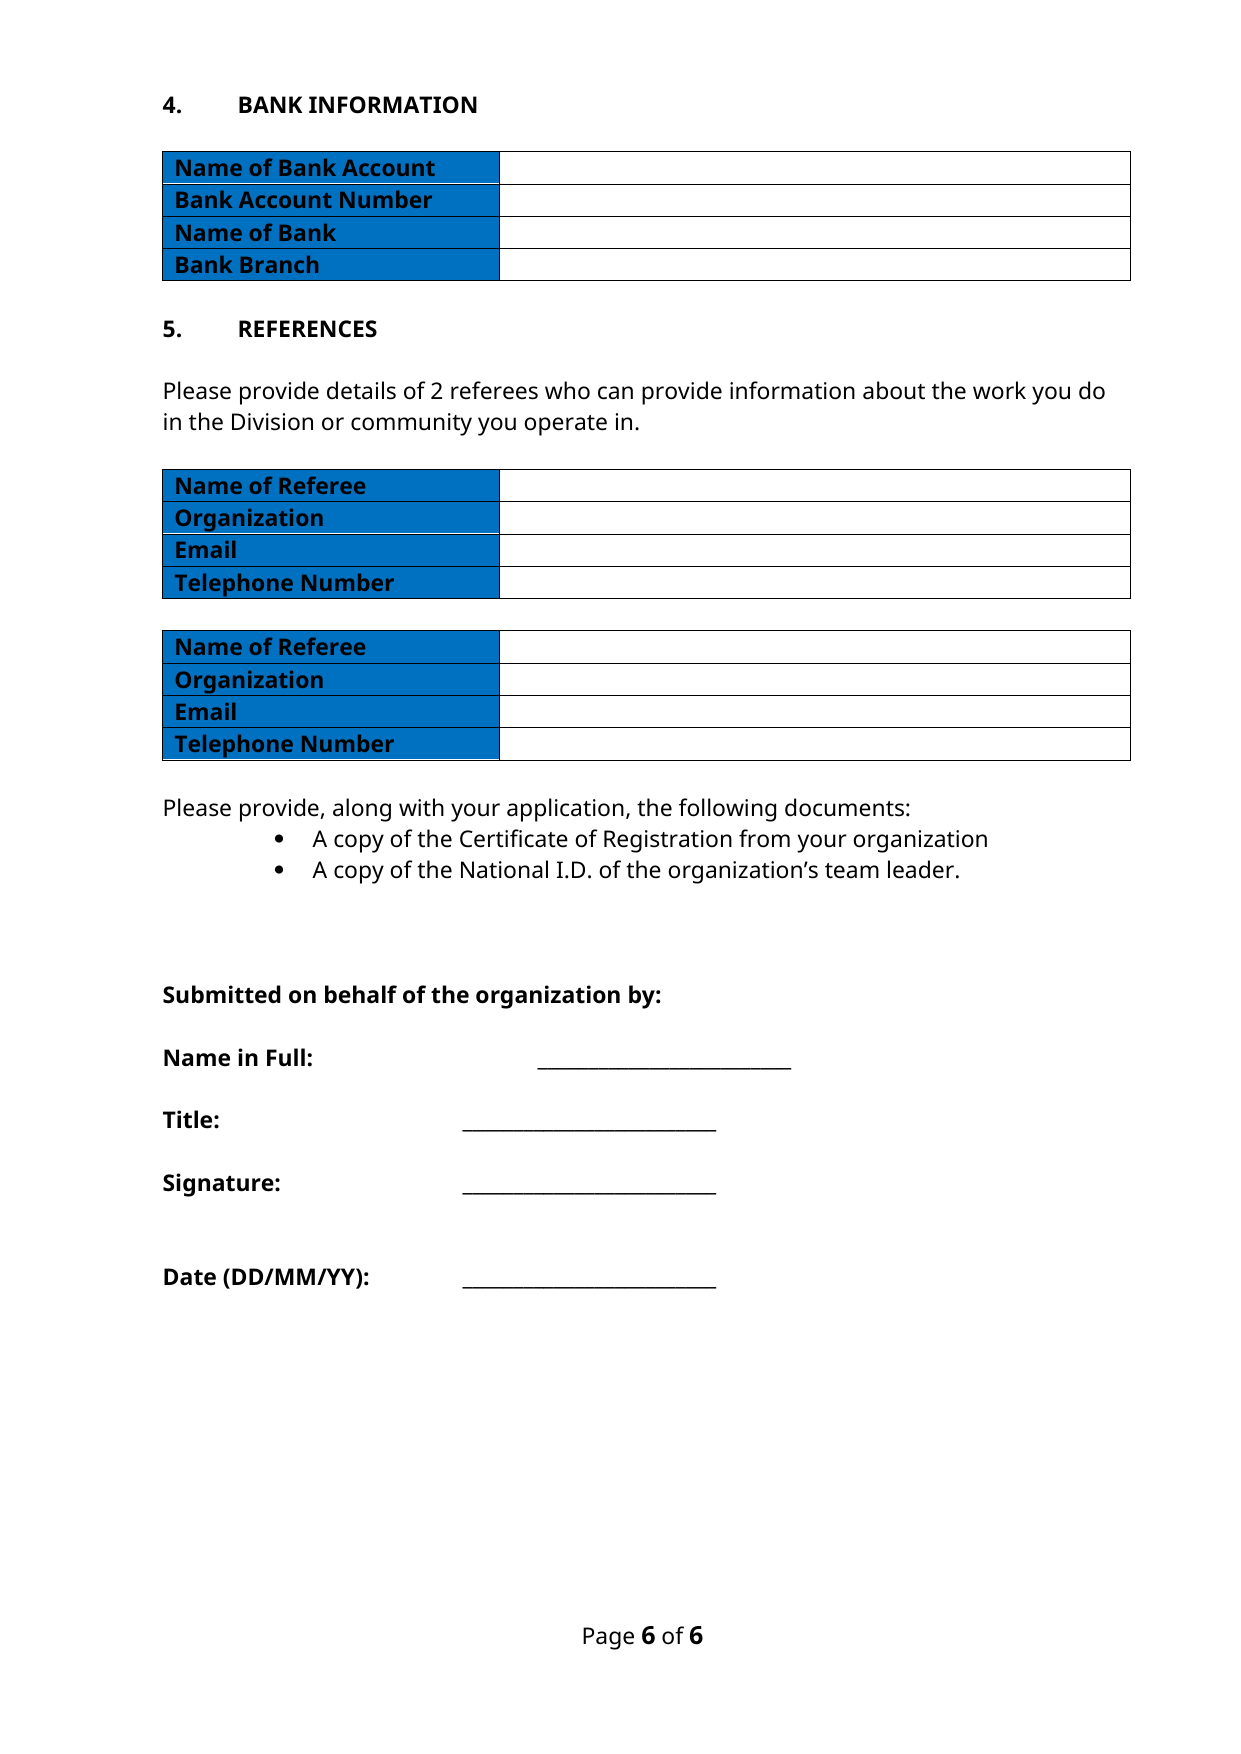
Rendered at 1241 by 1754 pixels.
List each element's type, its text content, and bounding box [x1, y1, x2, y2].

table_cell [500, 696, 1130, 727]
table_cell Email [163, 696, 499, 727]
table_cell [500, 664, 1130, 695]
table_cell Organization [163, 502, 499, 533]
table_cell [500, 728, 1130, 759]
table_cell Email [163, 535, 499, 566]
table_header [500, 152, 1130, 183]
table_cell [500, 217, 1130, 248]
text Title: _________________________ [162, 1104, 1122, 1136]
table_cell [500, 185, 1130, 216]
text Please provide, along with your application, the following documents: [162, 792, 1122, 823]
table_header [500, 470, 1130, 501]
table_cell Telephone Number [163, 567, 499, 598]
text Please provide details of 2 referees who can provide information about the work you do in the Division or community you operate in. [162, 375, 1122, 438]
text Date (DD/MM/YY): _________________________ [162, 1261, 1122, 1292]
text Name in Full: _________________________ [162, 1042, 1122, 1073]
list A copy of the Certificate of Registration from your organization [275, 823, 1122, 854]
text Submitted on behalf of the organization by: [162, 979, 1122, 1011]
table_cell [500, 502, 1130, 533]
table_header [500, 631, 1130, 663]
table_cell Telephone Number [163, 728, 499, 759]
list A copy of the National I.D. of the organization’s team leader. [275, 854, 1122, 886]
table_cell [500, 535, 1130, 566]
table_cell Name of Bank [163, 217, 499, 248]
table_header Name of Bank Account [163, 152, 499, 183]
table_cell Bank Branch [163, 249, 499, 280]
table_cell Bank Account Number [163, 185, 499, 216]
subtitle 4. BANK INFORMATION [162, 89, 1122, 120]
table_cell Organization [163, 664, 499, 695]
subtitle 5. REFERENCES [162, 313, 1122, 344]
table_header Name of Referee [163, 470, 499, 501]
table_cell [500, 567, 1130, 598]
table_header Name of Referee [163, 631, 499, 663]
text Signature: _________________________ [162, 1167, 1122, 1198]
table_cell [500, 249, 1130, 280]
